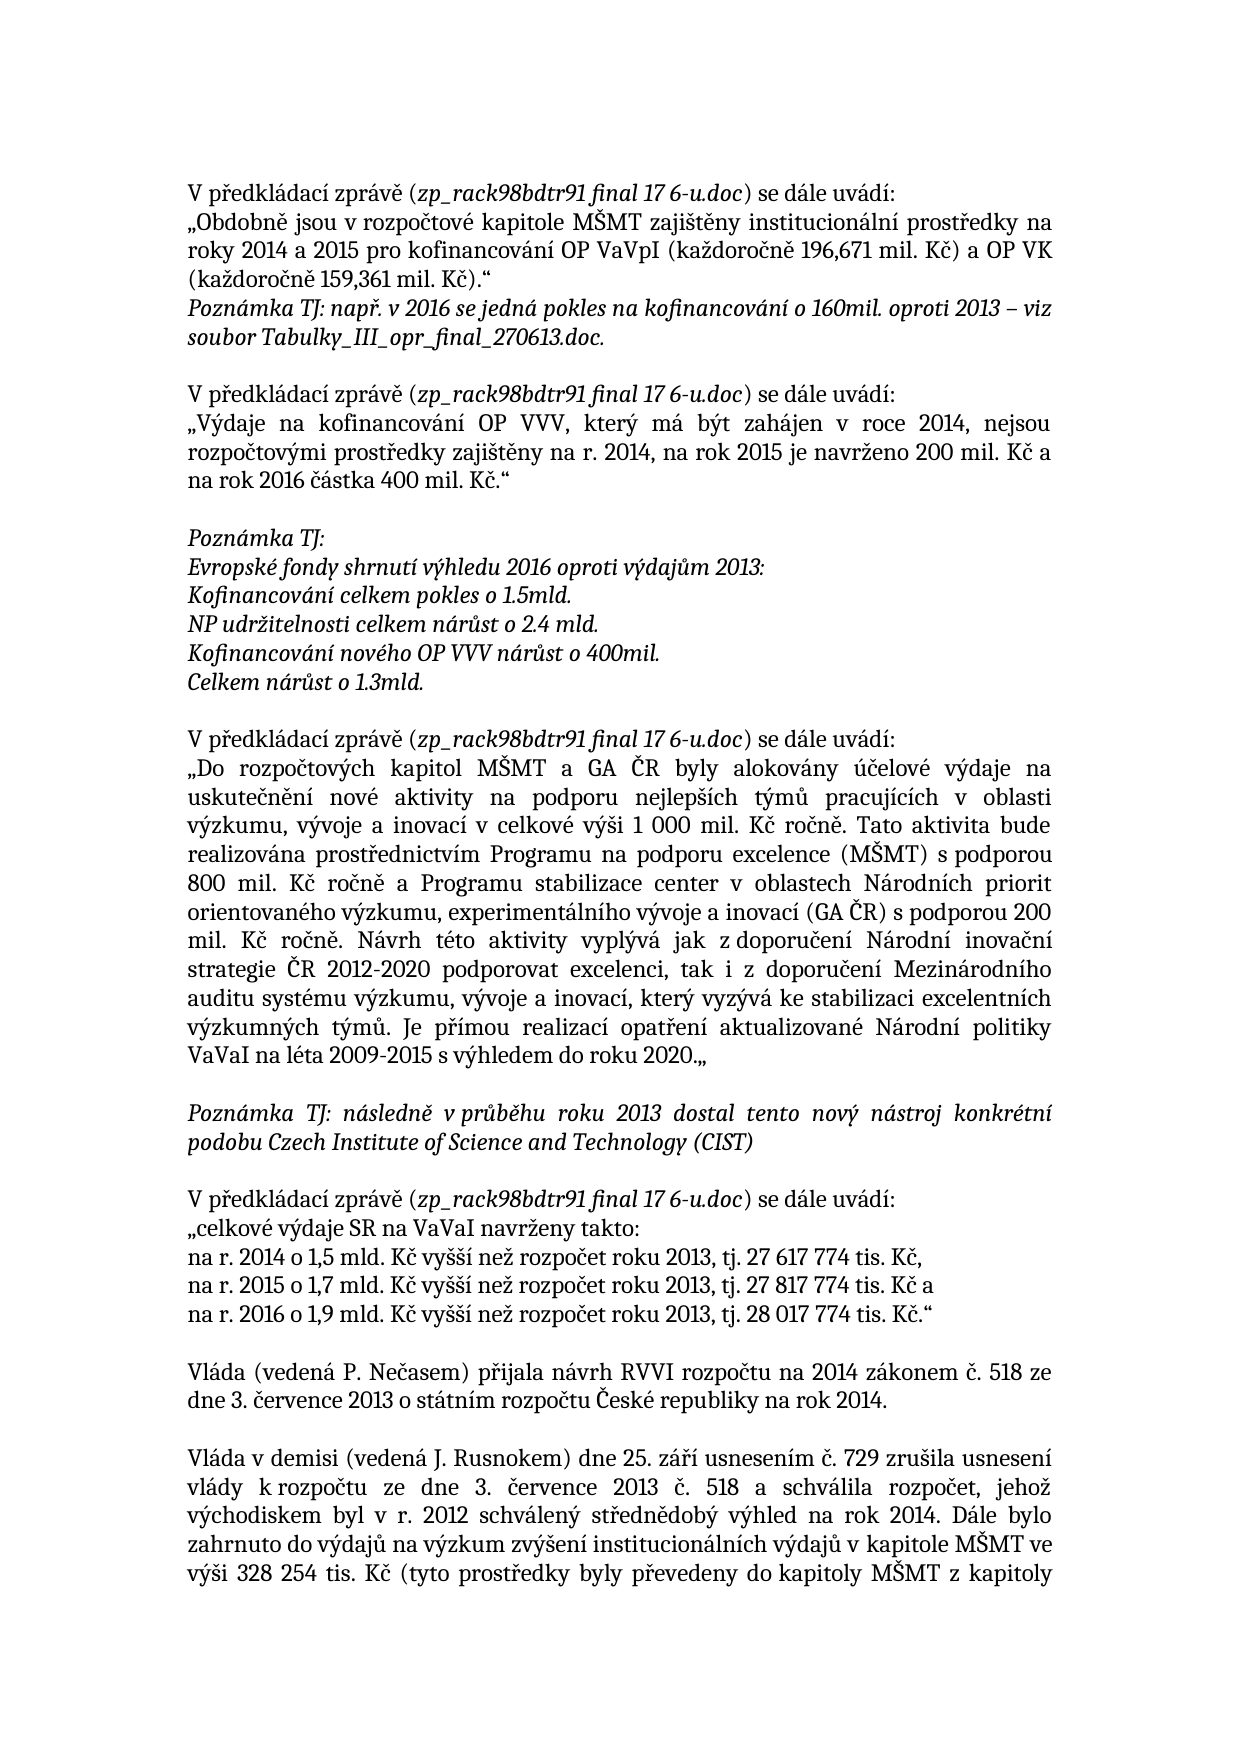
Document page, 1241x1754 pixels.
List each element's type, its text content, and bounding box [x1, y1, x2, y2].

text Vláda (vedená P. Nečasem) přijala návrh RVVI rozpočtu na 2014 zákonem č. 518 ze dne 3. července 2013 o státním rozpočtu České republiky na rok 2014. [187, 1357, 1053, 1415]
text „Obdobně jsou v rozpočtové kapitole MŠMT zajištěny institucionální prostředky na roky 2014 a 2015 pro kofinancování OP VaVpI (každoročně 196,671 mil. Kč) a OP VK (každoročně 159,361 mil. Kč).“ [187, 207, 1053, 294]
text Kofinancování celkem pokles o 1.5mld. [187, 581, 1053, 610]
text Poznámka TJ: [187, 524, 1053, 552]
text „celkové výdaje SR na VaVaI navrženy takto: [187, 1214, 1053, 1242]
text V předkládací zprávě (zp_rack98bdtr91 final 17 6-u.doc) se dále uvádí: [187, 380, 1053, 409]
text Kofinancování nového OP VVV nárůst o 400mil. [187, 639, 1053, 667]
text V předkládací zprávě (zp_rack98bdtr91 final 17 6-u.doc) se dále uvádí: [187, 1185, 1053, 1214]
text na r. 2014 o 1,5 mld. Kč vyšší než rozpočet roku 2013, tj. 27 617 774 tis. Kč, [187, 1242, 1053, 1271]
text Poznámka TJ: např. v 2016 se jedná pokles na kofinancování o 160mil. oproti 2013 – viz soubor Tabulky_III_opr_final_270613.doc. [187, 294, 1053, 351]
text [187, 1444, 1053, 1587]
text V předkládací zprávě (zp_rack98bdtr91 final 17 6-u.doc) se dále uvádí: [187, 725, 1053, 754]
text na r. 2015 o 1,7 mld. Kč vyšší než rozpočet roku 2013, tj. 27 817 774 tis. Kč a [187, 1271, 1053, 1300]
text NP udržitelnosti celkem nárůst o 2.4 mld. [187, 610, 1053, 639]
text na r. 2016 o 1,9 mld. Kč vyšší než rozpočet roku 2013, tj. 28 017 774 tis. Kč.“ [187, 1300, 1053, 1329]
text Poznámka TJ: následně v průběhu roku 2013 dostal tento nový nástroj konkrétní podobu Czech Institute of Science and Technology (CIST) [187, 1099, 1053, 1156]
text „Do rozpočtových kapitol MŠMT a GA ČR byly alokovány účelové výdaje na uskutečnění nové aktivity na podporu nejlepších týmů pracujících v oblasti výzkumu, vývoje a inovací v celkové výši 1 000 mil. Kč ročně. Tato aktivita bude realizována prostřednictvím Programu na podporu excelence (MŠMT) s podporou 800 mil. Kč ročně a Programu stabilizace center v oblastech Národních priorit orientovaného výzkumu, experimentálního vývoje a inovací (GA ČR) s podporou 200 mil. Kč ročně. Návrh této aktivity vyplývá jak z doporučení Národní inovační strategie ČR 2012-2020 podporovat excelenci, tak i z doporučení Mezinárodního auditu systému výzkumu, vývoje a inovací, který vyzývá ke stabilizaci excelentních výzkumných týmů. Je přímou realizací opatření aktualizované Národní politiky VaVaI na léta 2009-2015 s výhledem do roku 2020.„ [187, 754, 1053, 1070]
text V předkládací zprávě (zp_rack98bdtr91 final 17 6-u.doc) se dále uvádí: [187, 179, 1053, 207]
text Celkem nárůst o 1.3mld. [187, 667, 1053, 696]
text „Výdaje na kofinancování OP VVV, který má být zahájen v roce 2014, nejsou rozpočtovými prostředky zajištěny na r. 2014, na rok 2015 je navrženo 200 mil. Kč a na rok 2016 částka 400 mil. Kč.“ [187, 409, 1053, 495]
text Evropské fondy shrnutí výhledu 2016 oproti výdajům 2013: [187, 552, 1053, 581]
